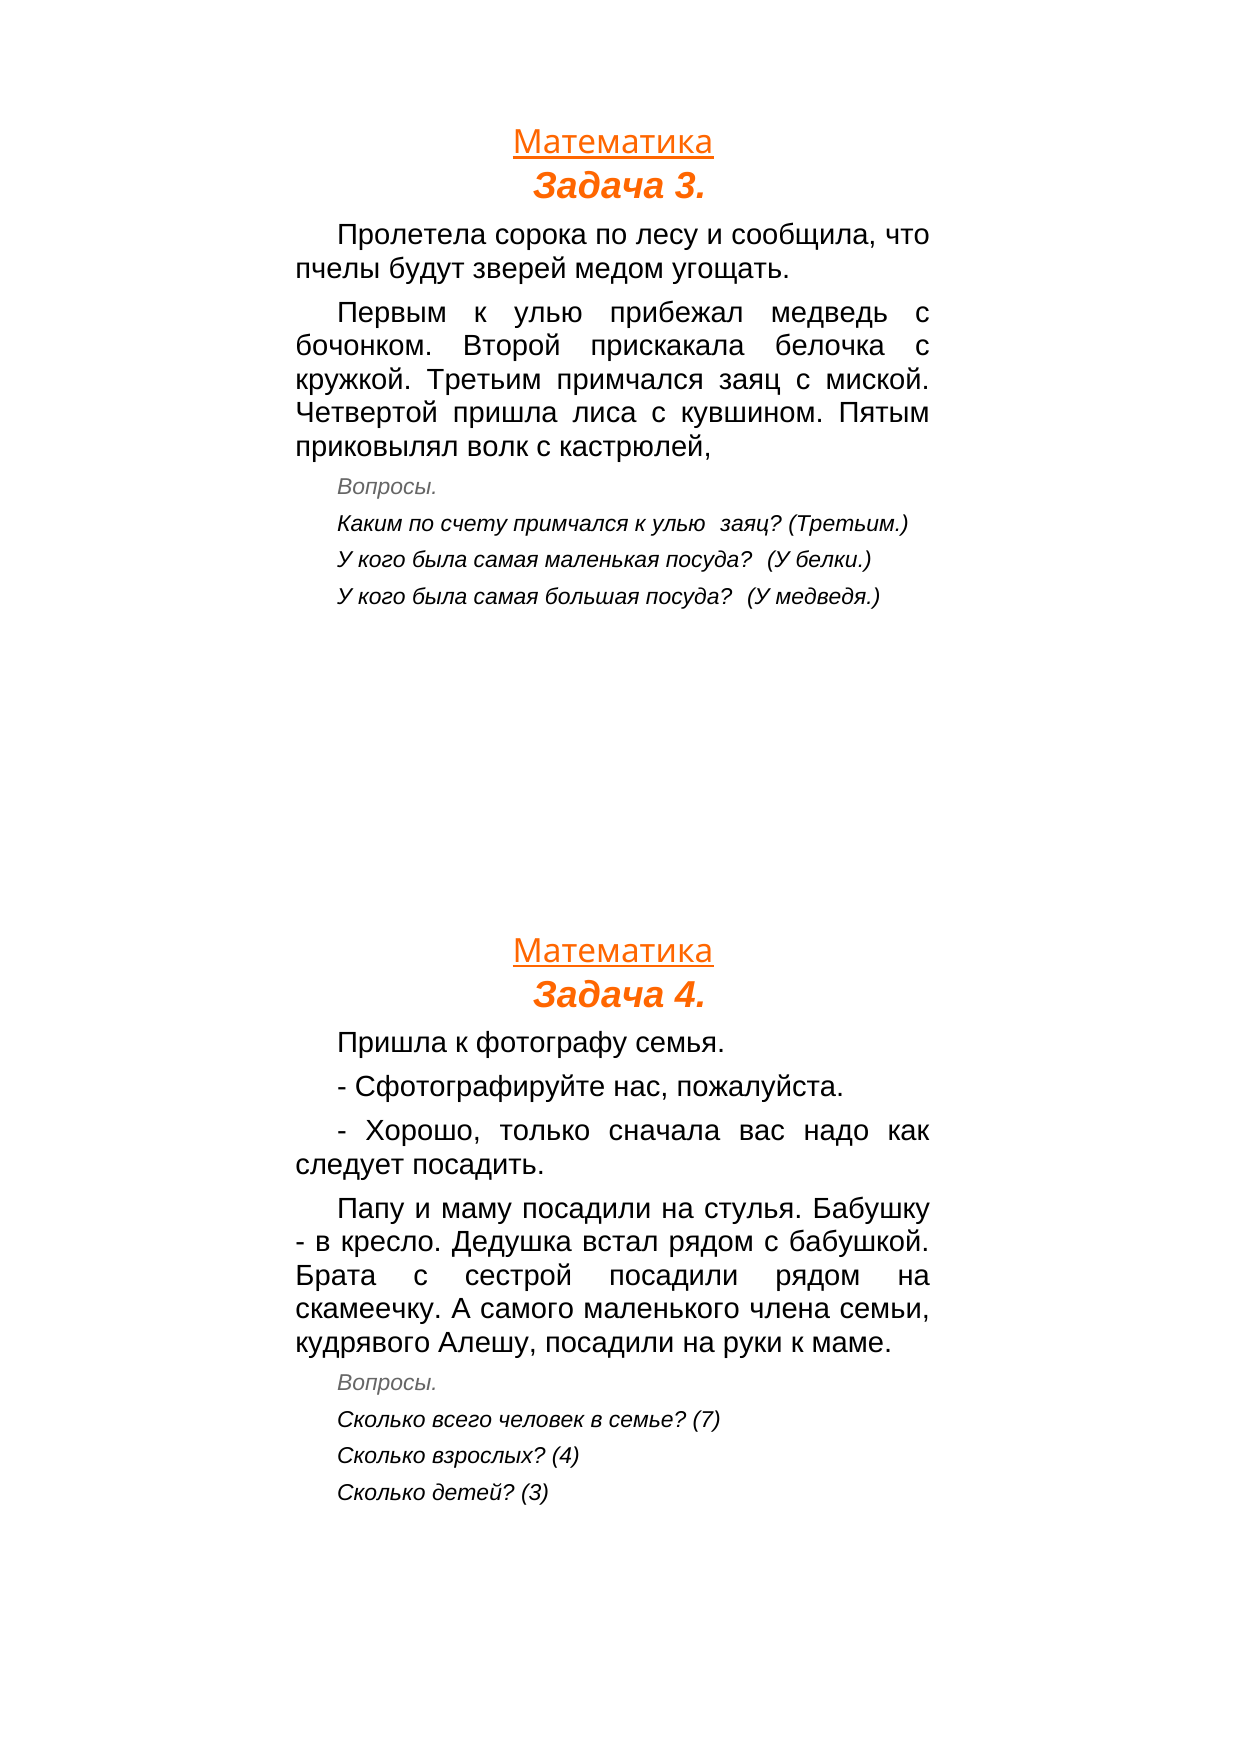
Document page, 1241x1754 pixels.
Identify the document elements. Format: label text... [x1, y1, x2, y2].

text Папу и маму посадили на стулья. Бабушку - в кресло. Дедушка встал рядом с бабушкой. Брата с сестрой посадили рядом на скамеечку. А самого маленького члена семьи, кудрявого Алешу, посадили на руки к маме. [295, 1191, 930, 1358]
subtitle Задача 4. [281, 972, 958, 1015]
text - Хорошо, только сначала вас надо как следует посадить. [295, 1113, 930, 1180]
text Пришла к фотографу семья. [295, 1025, 930, 1059]
text Вопросы. [295, 473, 930, 499]
text Сколько всего человек в семье? (7) [295, 1406, 930, 1432]
text Вопросы. [295, 1369, 930, 1395]
text - Сфотографируйте нас, пожалуйста. [295, 1069, 930, 1103]
subtitle Задача 3. [281, 163, 958, 207]
text Сколько взрослых? (4) [295, 1442, 930, 1469]
text Сколько детей? (3) [295, 1479, 930, 1506]
text Каким по счету примчался к улью заяц? (Третьим.) [295, 509, 930, 536]
subtitle Математика [281, 926, 945, 972]
text Пролетела сорока по лесу и сообщила, что пчелы будут зверей медом угощать. [295, 217, 930, 284]
text У кого была самая маленькая посуда? (У белки.) [295, 546, 930, 573]
subtitle Математика [281, 118, 945, 163]
text Первым к улью прибежал медведь с бочонком. Второй прискакала белочка с кружкой. Третьим примчался заяц с миской. Четвертой пришла лиса с кувшином. Пятым приковылял волк с кастрюлей, [295, 294, 930, 462]
text У кого была самая большая посуда? (У медведя.) [295, 583, 930, 609]
